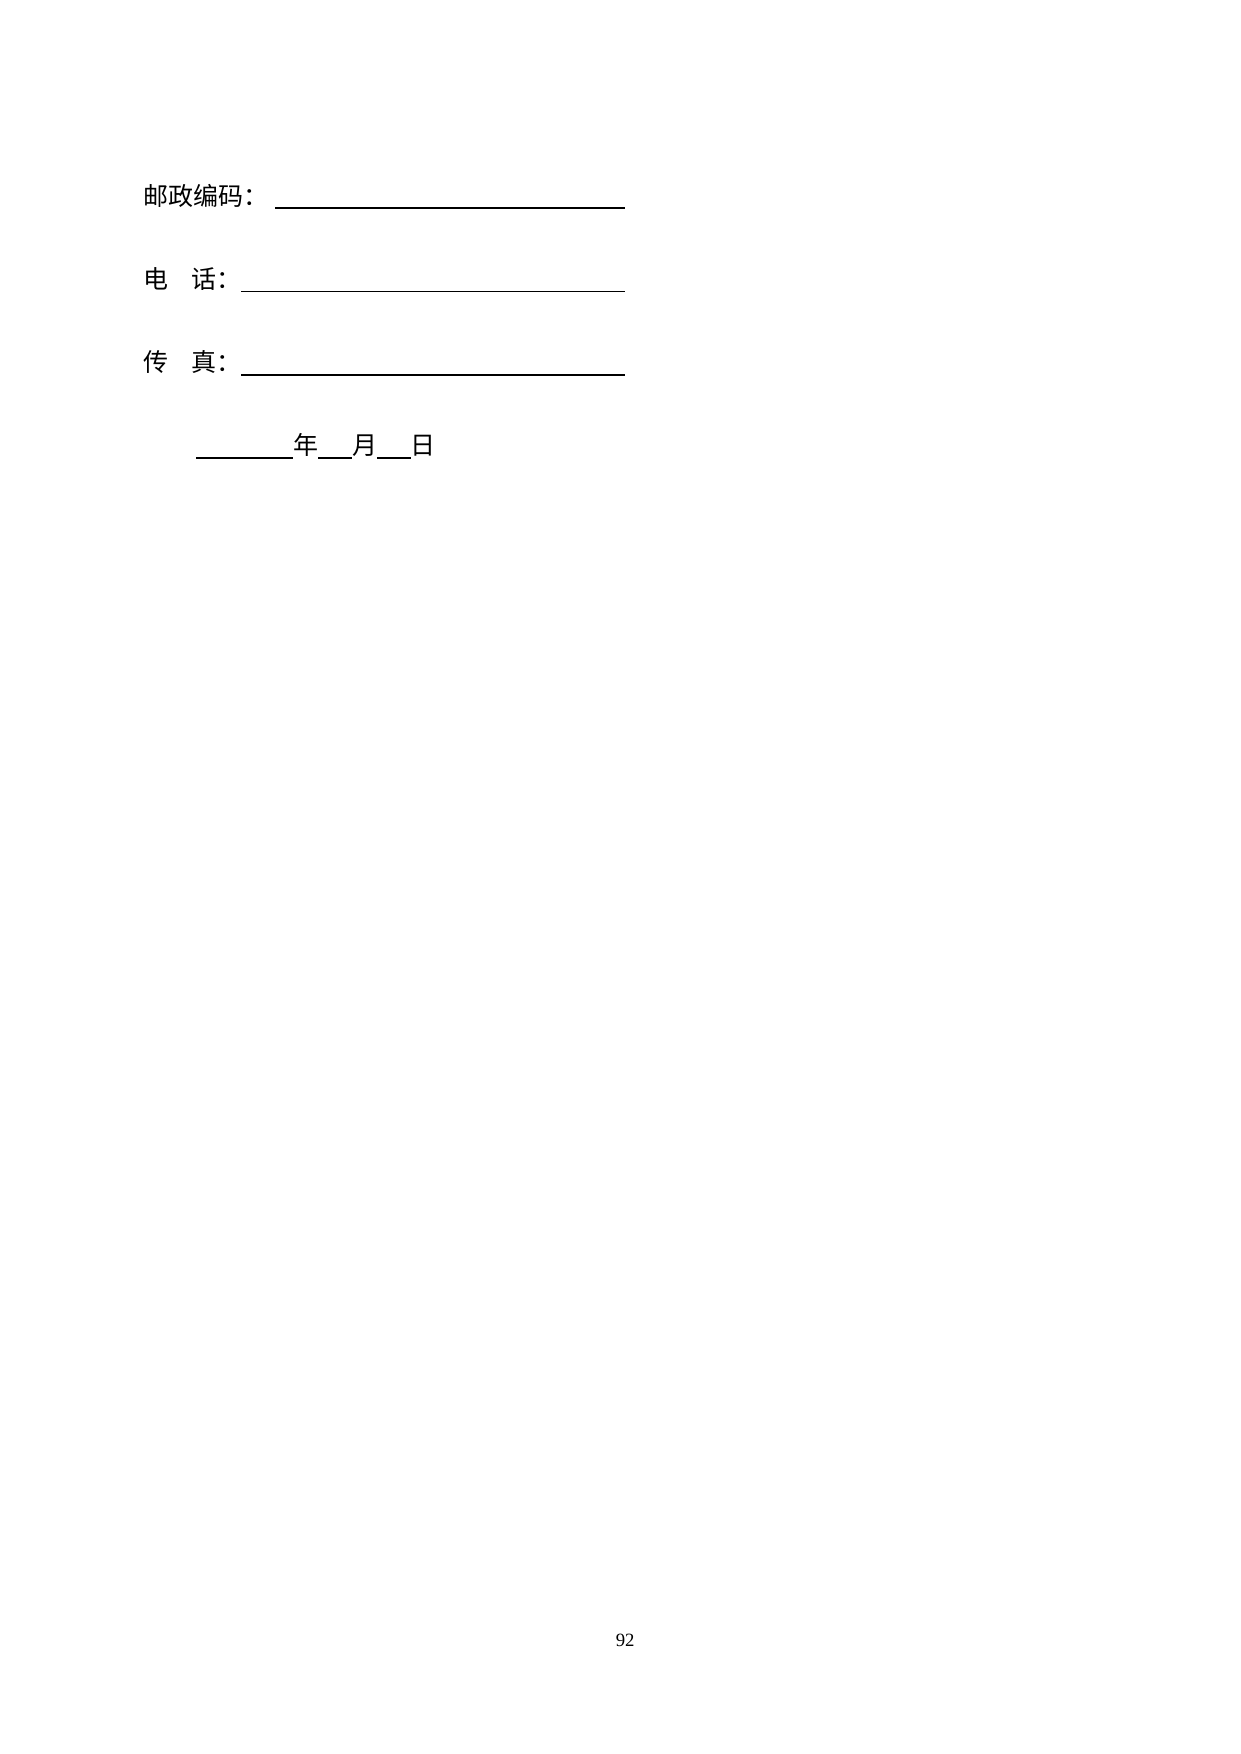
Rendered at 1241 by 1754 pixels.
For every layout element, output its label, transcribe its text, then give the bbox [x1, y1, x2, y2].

text 邮政编码： [144, 162, 1106, 227]
text 年 月 日 [144, 411, 1106, 476]
text 传 真： [144, 328, 1106, 393]
text 电 话： [144, 245, 1106, 310]
